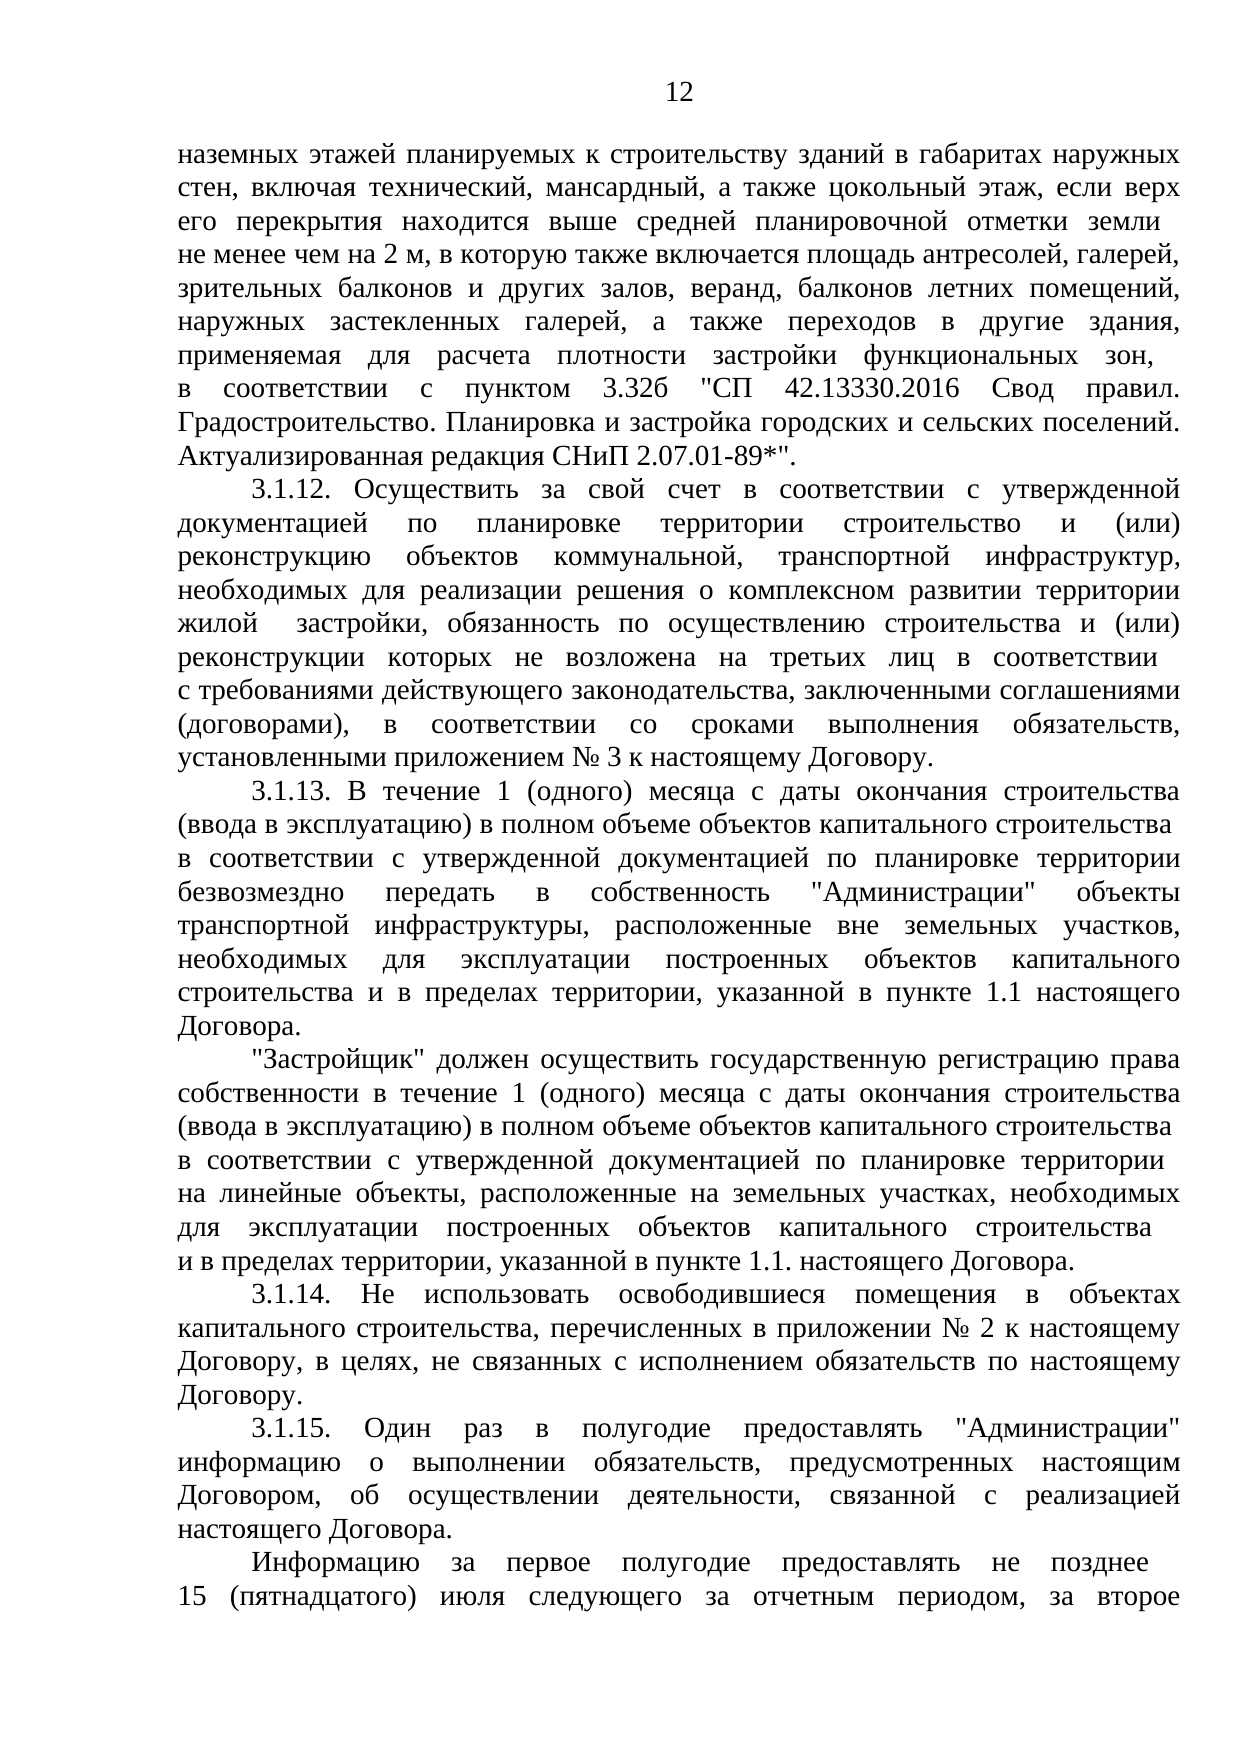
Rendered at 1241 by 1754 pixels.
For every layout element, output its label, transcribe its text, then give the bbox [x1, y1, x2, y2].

text 3.1.14. Не использовать освободившиеся помещения в объектах капитального строительства, перечисленных в приложении № 2 к настоящему Договору, в целях, не связанных с исполнением обязательств по настоящему Договору. [177, 1276, 1181, 1410]
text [177, 136, 1181, 471]
text 3.1.15. Один раз в полугодие предоставлять "Администрации" информацию о выполнении обязательств, предусмотренных настоящим Договором, об осуществлении деятельности, связанной с реализацией настоящего Договора. [177, 1410, 1181, 1544]
text 3.1.12. Осуществить за свой счет в соответствии с утвержденной документацией по планировке территории строительство и (или) реконструкцию объектов коммунальной, транспортной инфраструктур, необходимых для реализации решения о комплексном развитии территории жилой застройки, обязанность по осуществлению строительства и (или) реконструкции которых не возложена на третьих лиц в соответствии с требованиями действующего законодательства, заключенными соглашениями (договорами), в соответствии со сроками выполнения обязательств, установленными приложением № 3 к настоящему Договору. [177, 471, 1181, 773]
text "Застройщик" должен осуществить государственную регистрацию права собственности в течение 1 (одного) месяца с даты окончания строительства (ввода в эксплуатацию) в полном объеме объектов капитального строительства в соответствии с утвержденной документацией по планировке территории на линейные объекты, расположенные на земельных участках, необходимых для эксплуатации построенных объектов капитального строительства и в пределах территории, указанной в пункте 1.1. настоящего Договора. [177, 1041, 1181, 1276]
text 3.1.13. В течение 1 (одного) месяца с даты окончания строительства (ввода в эксплуатацию) в полном объеме объектов капитального строительства в соответствии с утвержденной документацией по планировке территории безвозмездно передать в собственность "Администрации" объекты транспортной инфраструктуры, расположенные вне земельных участков, необходимых для эксплуатации построенных объектов капитального строительства и в пределах территории, указанной в пункте 1.1 настоящего Договора. [177, 773, 1181, 1041]
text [177, 1544, 1181, 1612]
